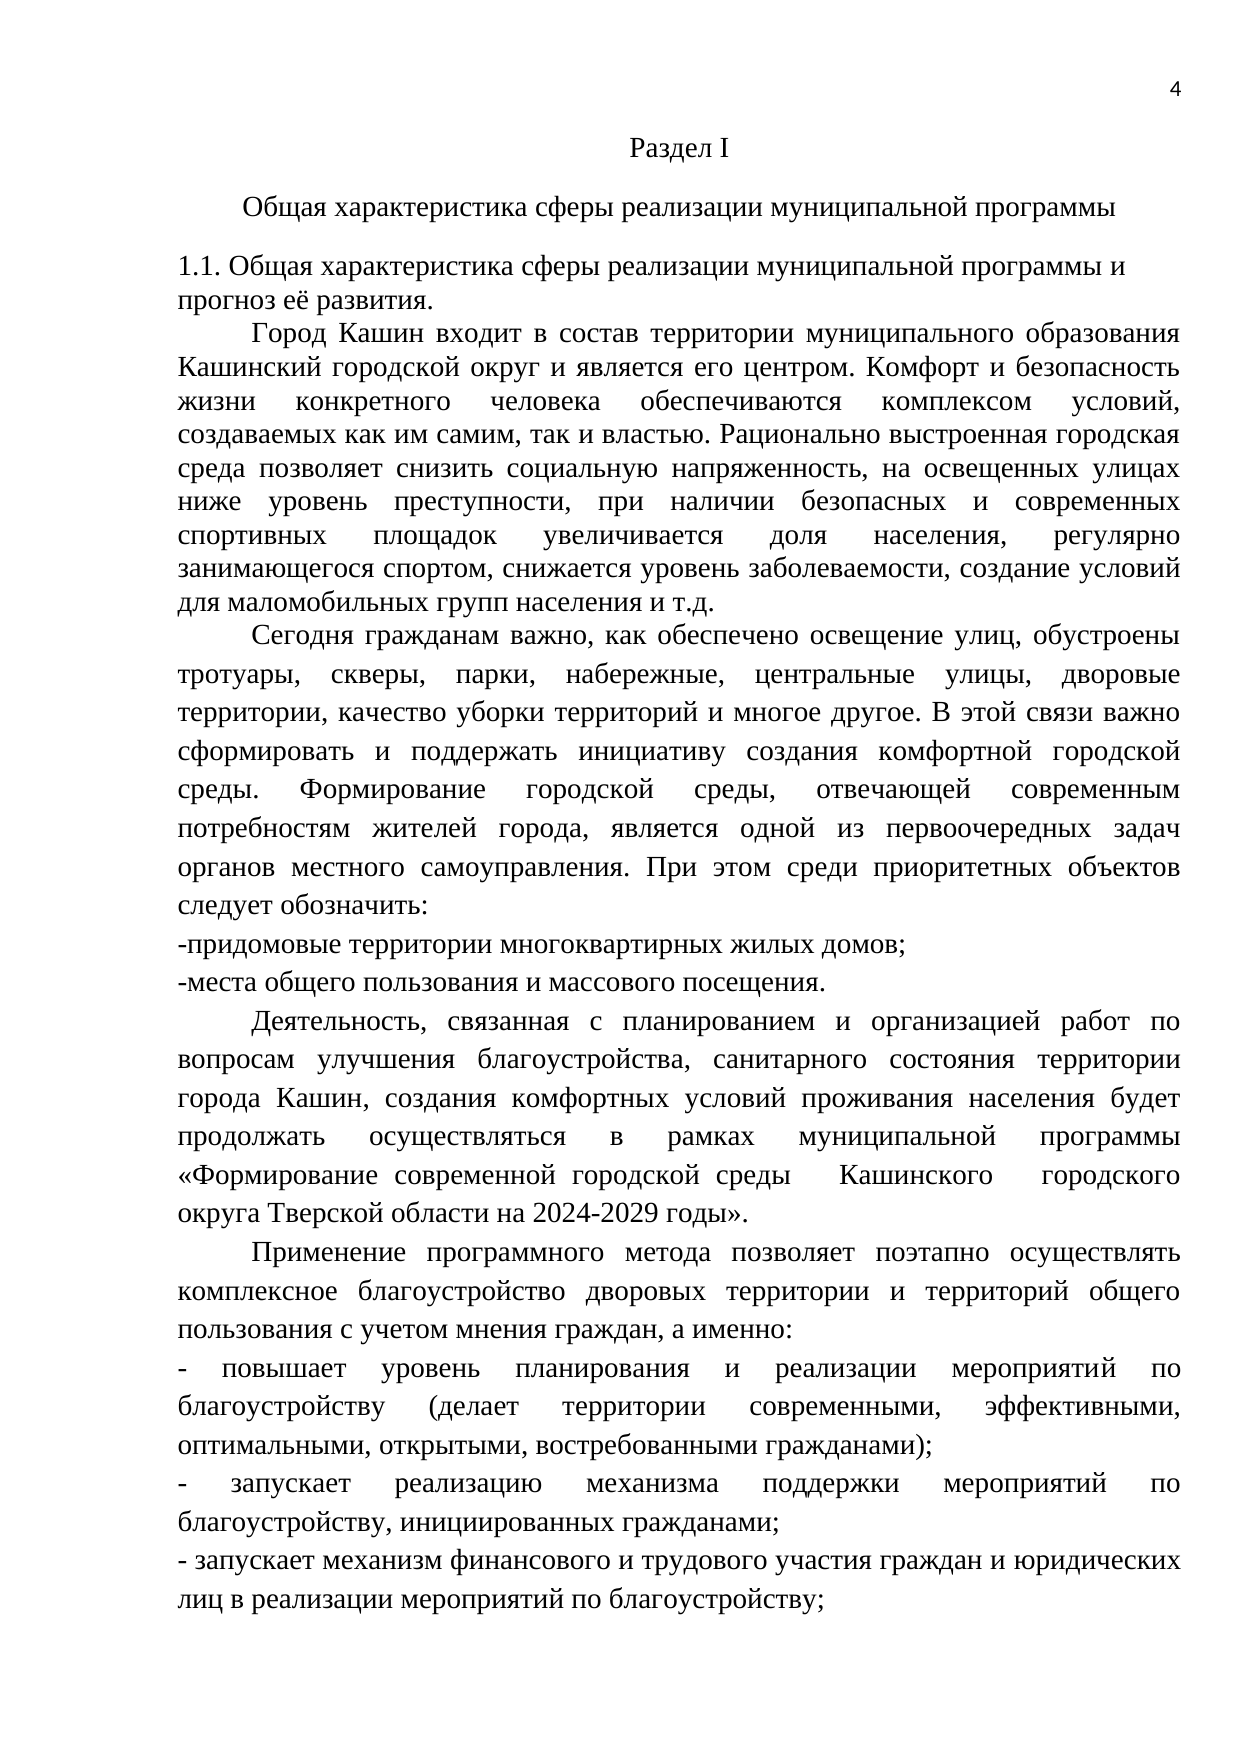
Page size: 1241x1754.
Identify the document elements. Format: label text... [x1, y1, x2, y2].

text - запускает реализацию механизма поддержки мероприятий по благоустройству, инициированных гражданами; [177, 1465, 1181, 1537]
text Город Кашин входит в состав территории муниципального образования Кашинский городской округ и является его центром. Комфорт и безопасность жизни конкретного человека обеспечиваются комплексом условий, создаваемых как им самим, так и властью. Рационально выстроенная городская среда позволяет снизить социальную напряженность, на освещенных улицах ниже уровень преступности, при наличии безопасных и современных спортивных площадок увеличивается доля населения, регулярно занимающегося спортом, снижается уровень заболеваемости, создание условий для маломобильных групп населения и т.д. [177, 316, 1181, 617]
text -придомовые территории многоквартирных жилых домов; [177, 926, 1181, 959]
text Общая характеристика сферы реализации муниципальной программы [177, 189, 1181, 223]
text - запускает механизм финансового и трудового участия граждан и юридических лиц в реализации мероприятий по благоустройству; [177, 1542, 1181, 1614]
text - повышает уровень планирования и реализации мероприятий по благоустройству (делает территории современными, эффективными, оптимальными, открытыми, востребованными гражданами); [177, 1350, 1181, 1460]
text -места общего пользования и массового посещения. [177, 964, 1181, 998]
text Деятельность, связанная с планированием и организацией работ по вопросам улучшения благоустройства, санитарного состояния территории города Кашин, создания комфортных условий проживания населения будет продолжать осуществляться в рамках муниципальной программы «Формирование современной городской среды Кашинского городского округа Тверской области на 2024-2029 годы». [177, 1003, 1181, 1229]
text Сегодня гражданам важно, как обеспечено освещение улиц, обустроены тротуары, скверы, парки, набережные, центральные улицы, дворовые территории, качество уборки территорий и многое другое. В этой связи важно сформировать и поддержать инициативу создания комфортной городской среды. Формирование городской среды, отвечающей современным потребностям жителей города, является одной из первоочередных задач органов местного самоуправления. При этом среди приоритетных объектов следует обозначить: [177, 617, 1181, 921]
text Раздел I [177, 130, 1181, 163]
text Применение программного метода позволяет поэтапно осуществлять комплексное благоустройство дворовых территории и территорий общего пользования с учетом мнения граждан, а именно: [177, 1234, 1181, 1345]
text 1.1. Общая характеристика сферы реализации муниципальной программы и прогноз её развития. [177, 248, 1181, 316]
